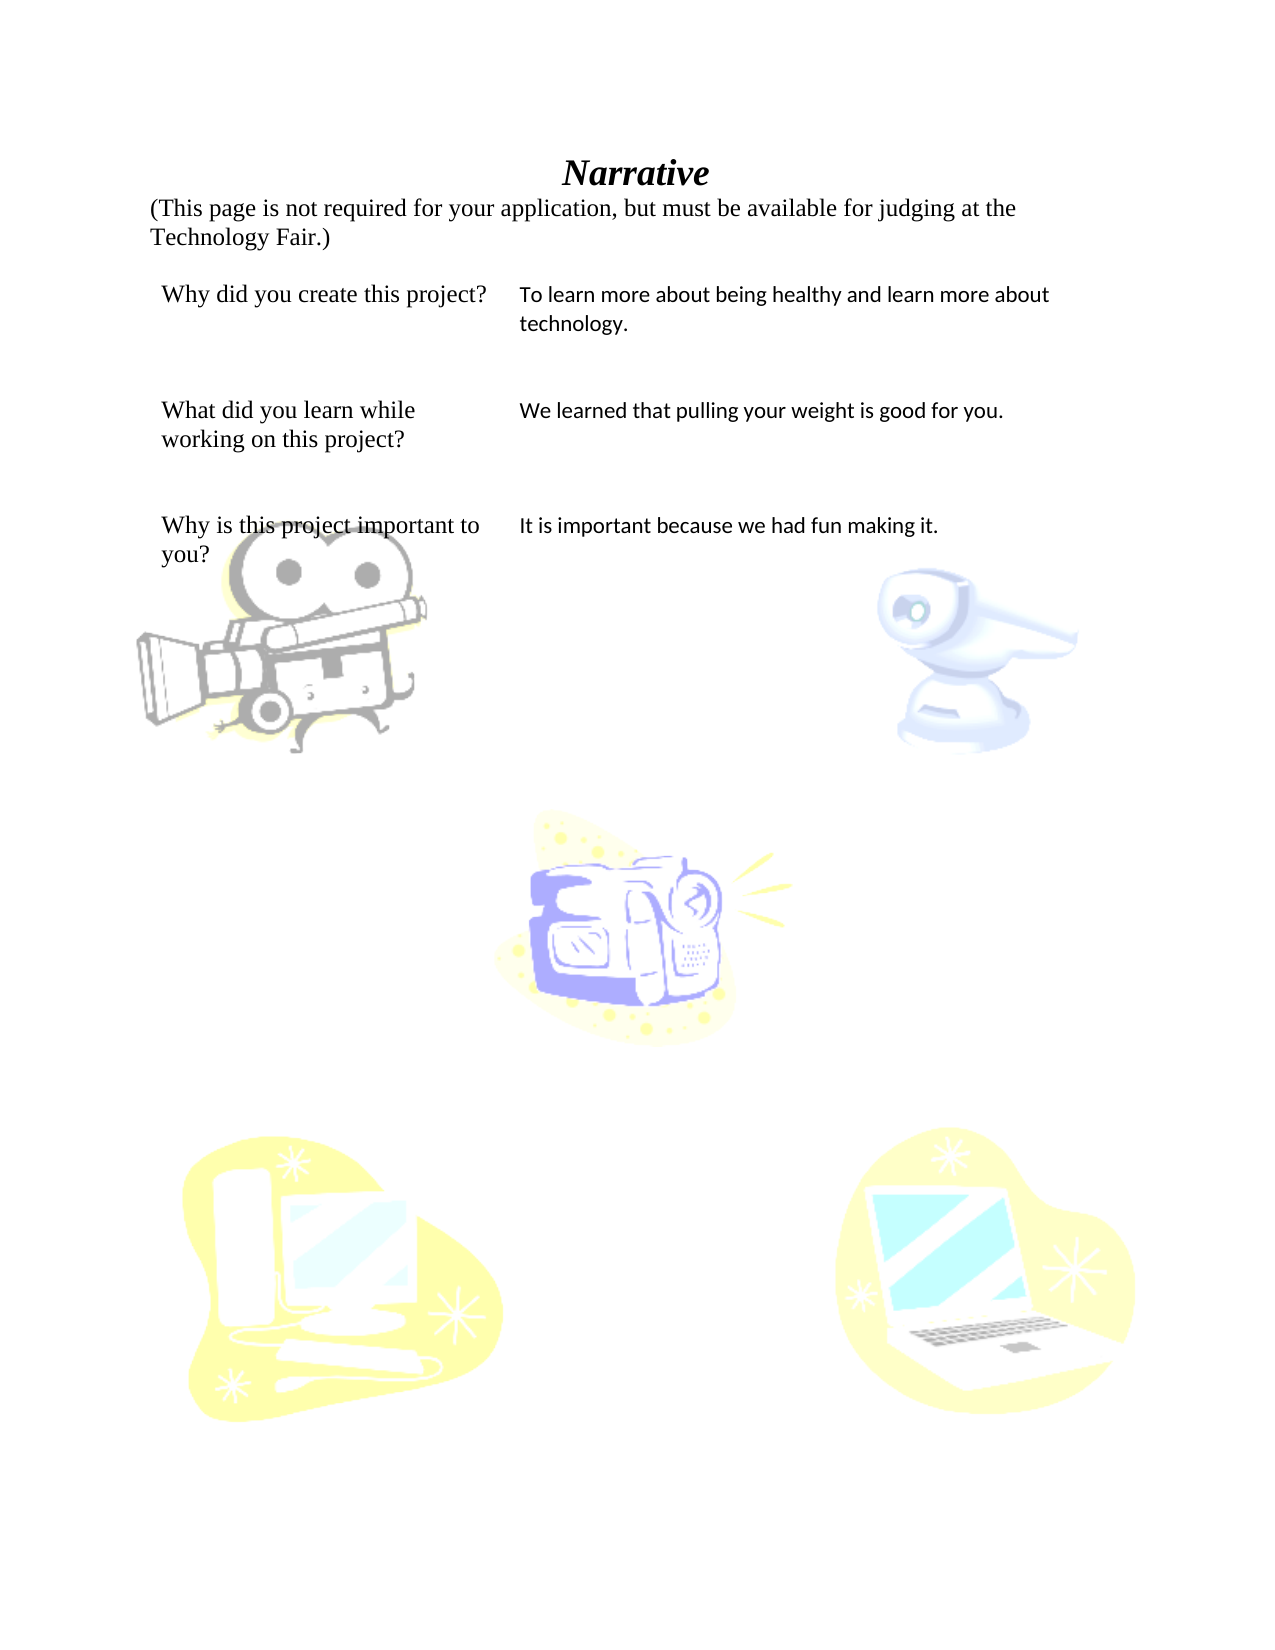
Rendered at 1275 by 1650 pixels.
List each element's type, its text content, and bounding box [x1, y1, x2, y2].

table_header We learned that pulling your weight is good for you. [508, 395, 1147, 452]
text Narrative [150, 150, 1125, 193]
table_header Why is this project important to you? [150, 510, 508, 567]
table_header To learn more about being healthy and learn more about technology. [508, 279, 1147, 337]
table_header Why did you create this project? [150, 279, 508, 337]
table_header What did you learn while working on this project? [150, 395, 508, 452]
table_header It is important because we had fun making it. [508, 510, 1147, 567]
text (This page is not required for your application, but must be available for judging at the Technology Fair.) [150, 193, 1125, 251]
